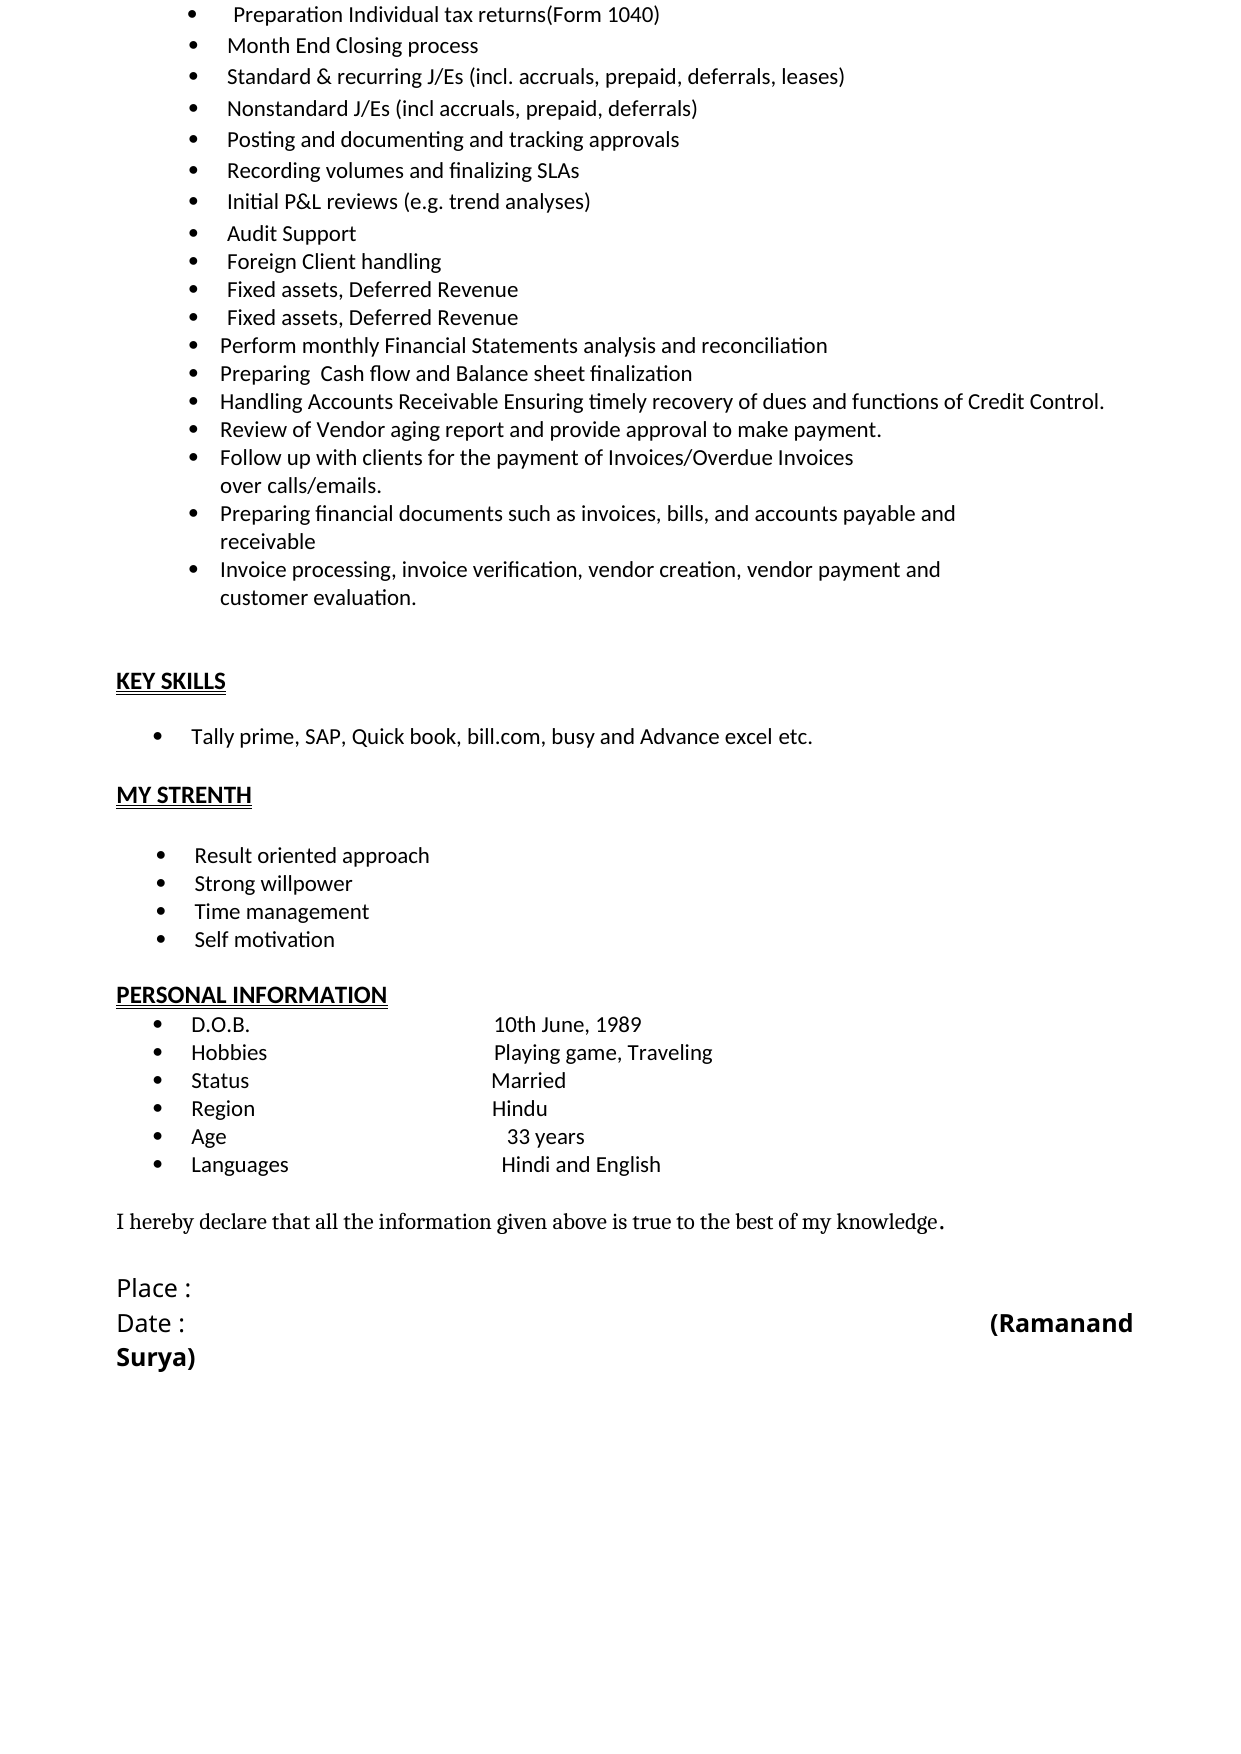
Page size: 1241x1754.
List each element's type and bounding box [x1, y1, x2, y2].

table_cell [72, 0, 1183, 1400]
